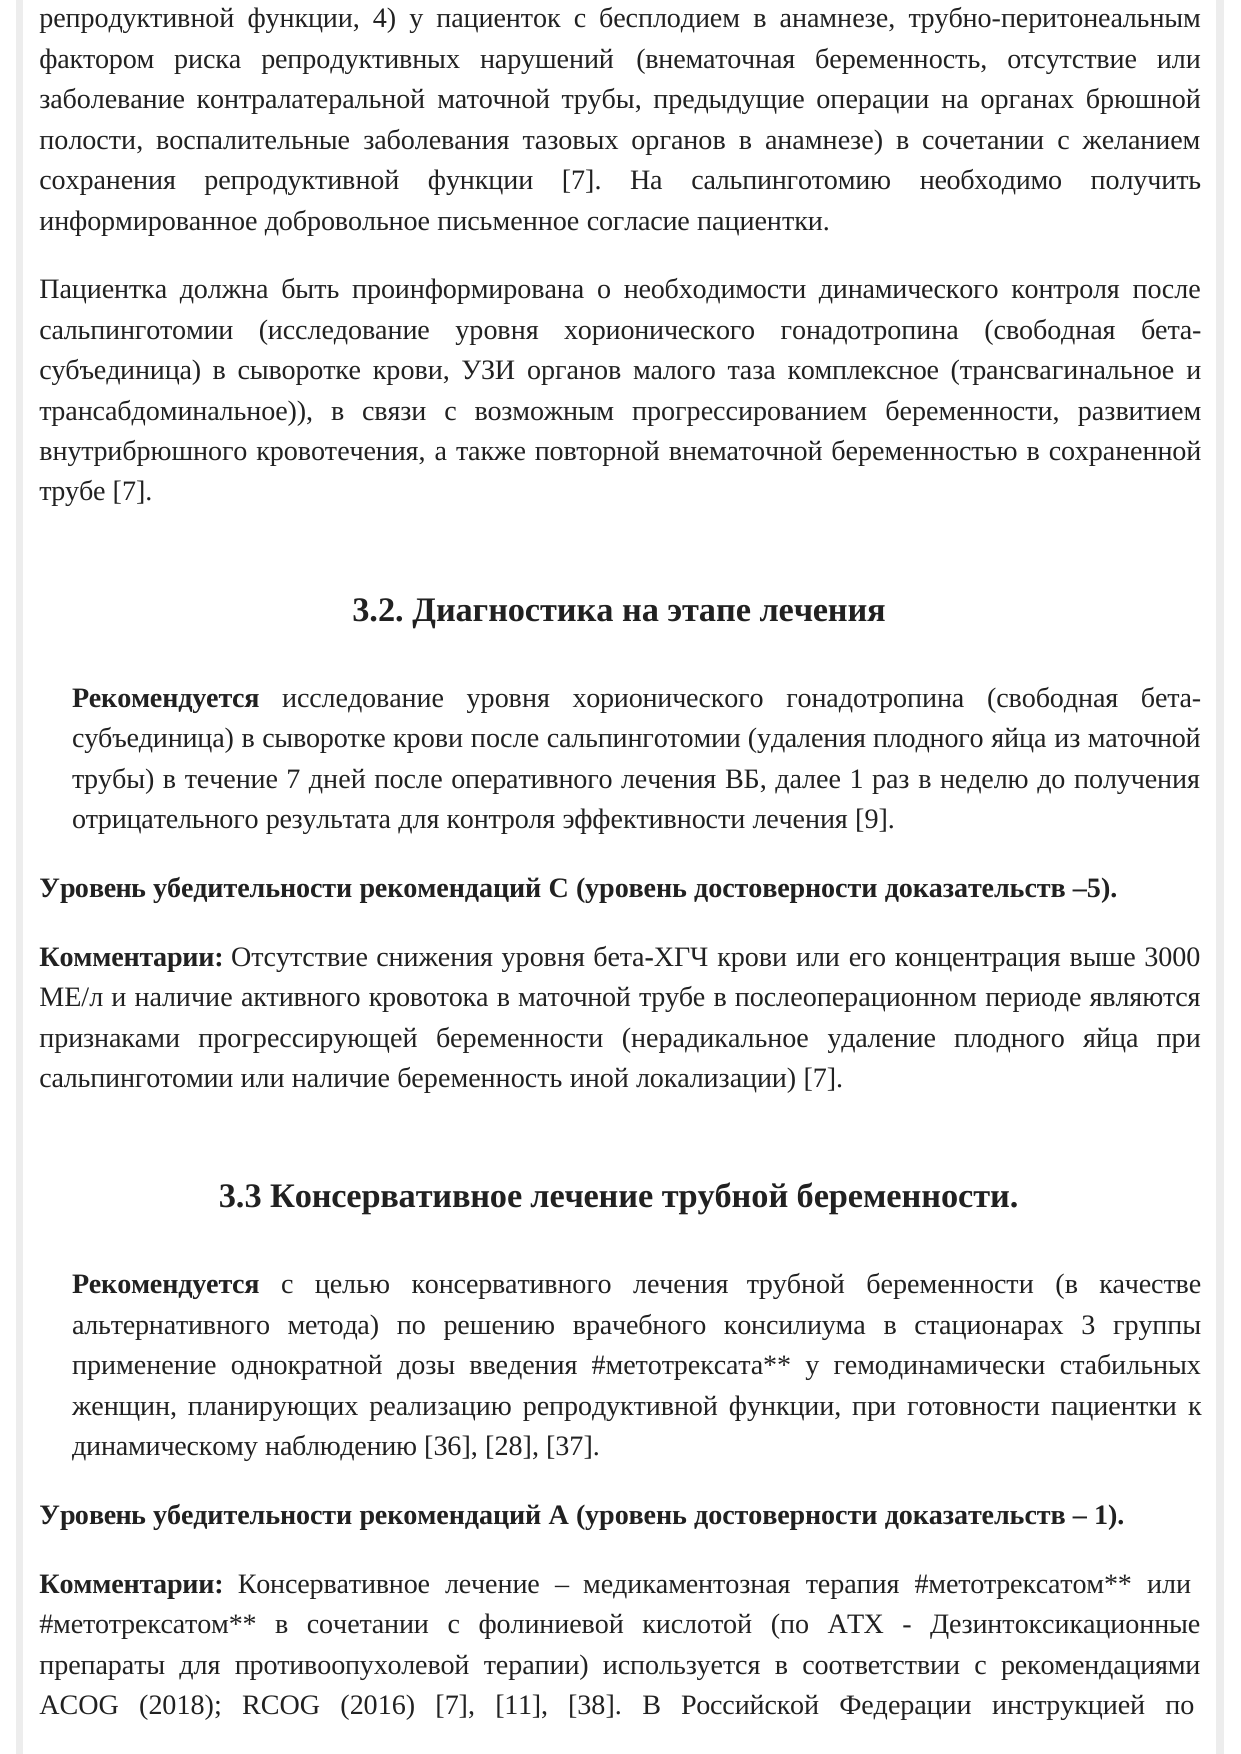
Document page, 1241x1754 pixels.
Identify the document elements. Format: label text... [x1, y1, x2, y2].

text Рекомендуется исследование уровня хорионического гонадотропина (свободная бета- субъединица) в сыворотке крови после сальпинготомии (удаления плодного яйца из маточной трубы) в течение 7 дней после оперативного лечения ВБ, далее 1 раз в неделю до получения отрицательного результата для контроля эффективности лечения [9]. [72, 681, 1201, 834]
subtitle Консервативное лечение трубной беременности. [218, 1176, 1236, 1215]
text Комментарии: Консервативное лечение – медикаментозная терапия #метотрексатом** или [39, 1567, 1236, 1599]
subtitle 3.2. Диагностика на этапе лечения [352, 589, 1236, 629]
text Пациентка должна быть проинформирована о необходимости динамического контроля после сальпинготомии (исследование уровня хорионического гонадотропина (свободная бета- субъединица) в сыворотке крови, УЗИ органов малого таза комплексное (трансвагинальное и трансабдоминальное)), в связи с возможным прогрессированием беременности, развитием внутрибрюшного кровотечения, а также повторной внематочной беременностью в сохраненной трубе [7]. [39, 272, 1201, 507]
text Комментарии: Отсутствие снижения уровня бета-ХГЧ крови или его концентрация выше 3000 МЕ/л и наличие активного кровотока в маточной трубе в послеоперационном периоде являются признаками прогрессирующей беременности (нерадикальное удаление плодного яйца при сальпинготомии или наличие беременность иной локализации) [7]. [39, 940, 1201, 1093]
text Рекомендуется с целью консервативного лечения трубной беременности (в качестве альтернативного метода) по решению врачебного консилиума в стационарах 3 группы применение однократной дозы введения #метотрексата** у гемодинамически стабильных женщин, планирующих реализацию репродуктивной функции, при готовности пациентки к динамическому наблюдению [36], [28], [37]. [72, 1267, 1201, 1461]
text репродуктивной функции, 4) у пациенток с бесплодием в анамнезе, трубно-перитонеальным фактором риска репродуктивных нарушений (внематочная беременность, отсутствие или заболевание контралатеральной маточной трубы, предыдущие операции на органах брюшной полости, воспалительные заболевания тазовых органов в анамнезе) в сочетании с желанием сохранения репродуктивной функции [7]. На сальпинготомию необходимо получить информированное добровольное письменное согласие пациентки. [39, 1, 1201, 236]
text #метотрексатом** в сочетании с фолиниевой кислотой (по АТХ - Дезинтоксикационные препараты для противоопухолевой терапии) используется в соответствии с рекомендациями ACOG (2018); RCOG (2016) [7], [11], [38]. В Российской Федерации инструкцией по [39, 1607, 1201, 1721]
subtitle Уровень убедительности рекомендаций A (уровень достоверности доказательств – 1). [39, 1498, 1236, 1530]
subtitle Уровень убедительности рекомендаций С (уровень достоверности доказательств –5). [39, 871, 1236, 903]
